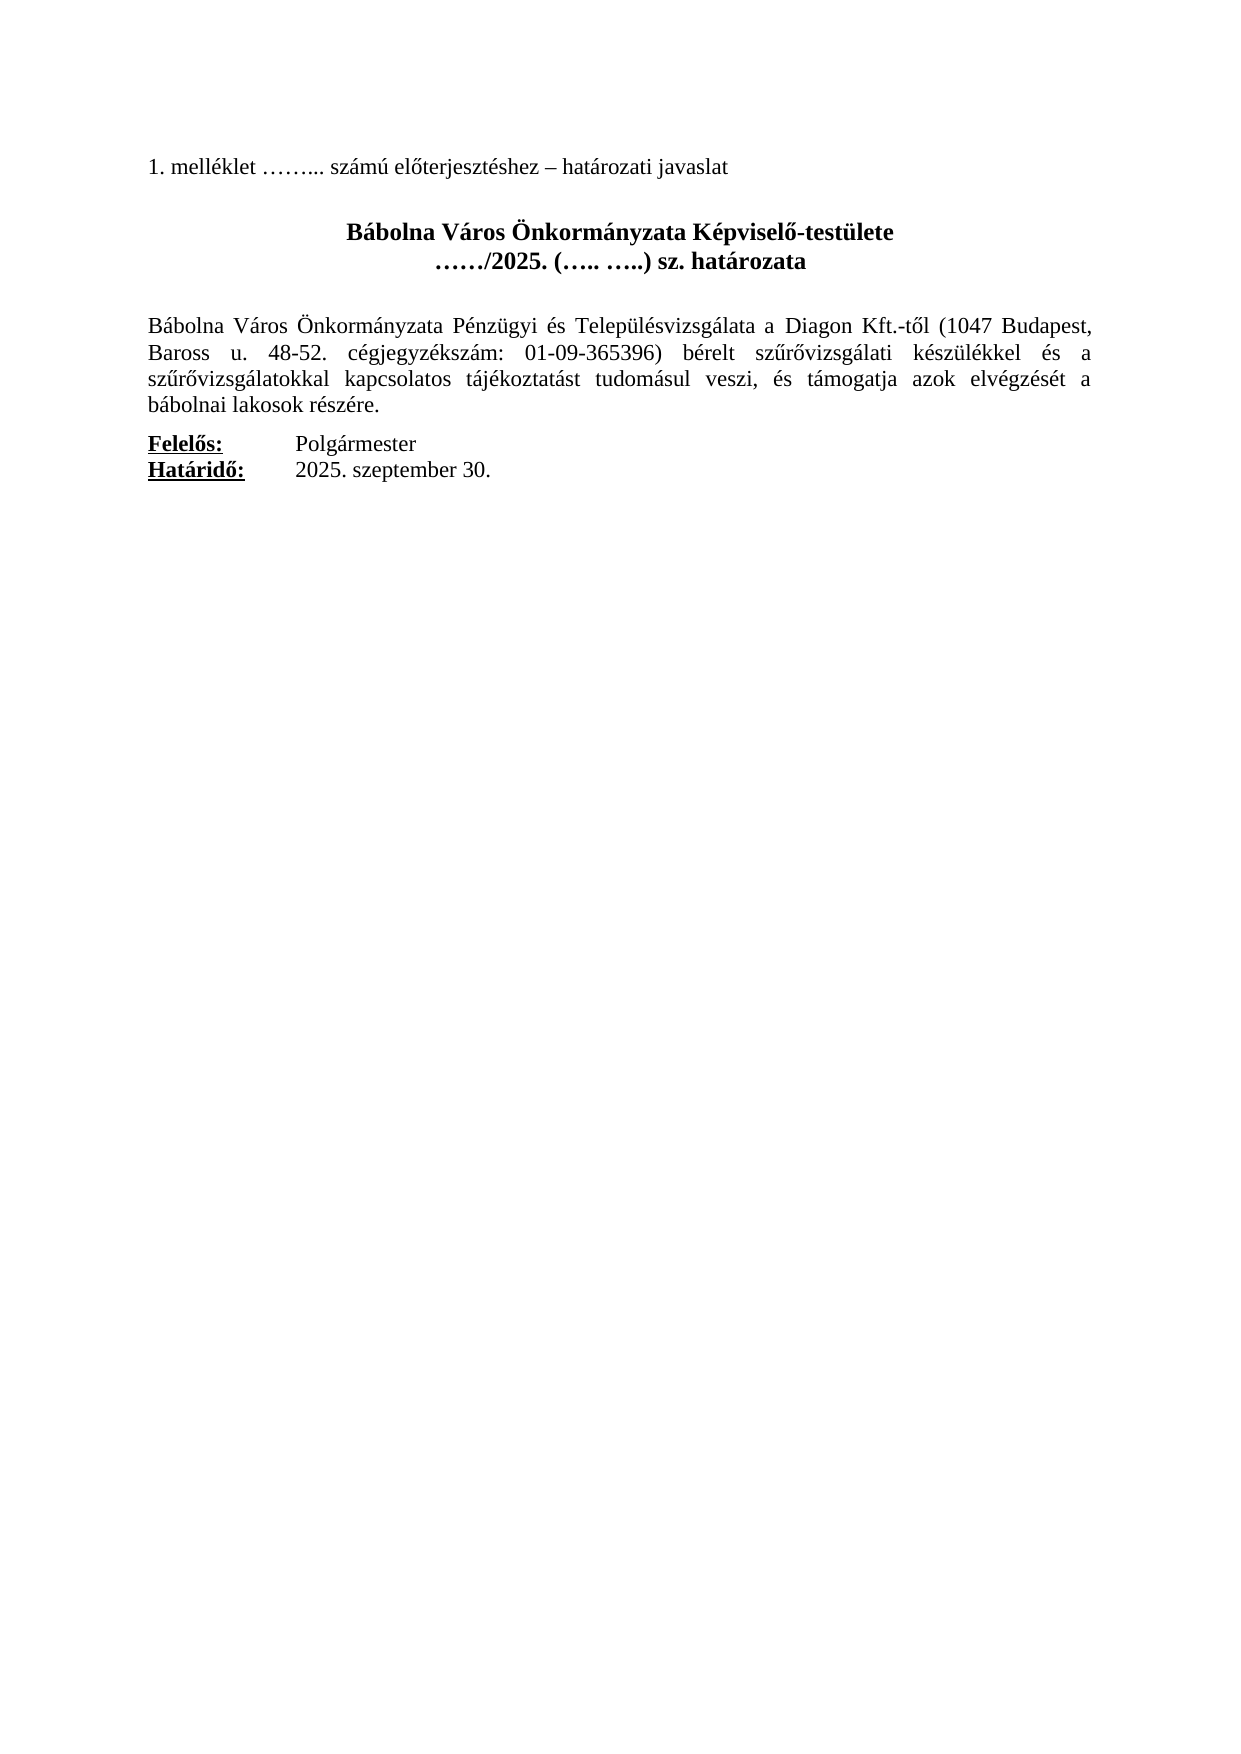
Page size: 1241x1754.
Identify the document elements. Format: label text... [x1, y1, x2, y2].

text Felelős: Polgármester [148, 430, 1092, 457]
text Bábolna Város Önkormányzata Pénzügyi és Településvizsgálata a Diagon Kft.-től (1047 Budapest, Baross u. 48-52. cégjegyzékszám: 01-09-365396) bérelt szűrővizsgálati készülékkel és a szűrővizsgálatokkal kapcsolatos tájékoztatást tudomásul veszi, és támogatja azok elvégzését a bábolnai lakosok részére. [148, 312, 1092, 418]
text ……/2025. (….. …..) sz. határozata [148, 246, 1092, 275]
text 1. melléklet ……... számú előterjesztéshez – határozati javaslat [148, 153, 1092, 180]
text Bábolna Város Önkormányzata Képviselő-testülete [148, 217, 1092, 246]
text Határidő: 2025. szeptember 30. [148, 457, 1092, 483]
